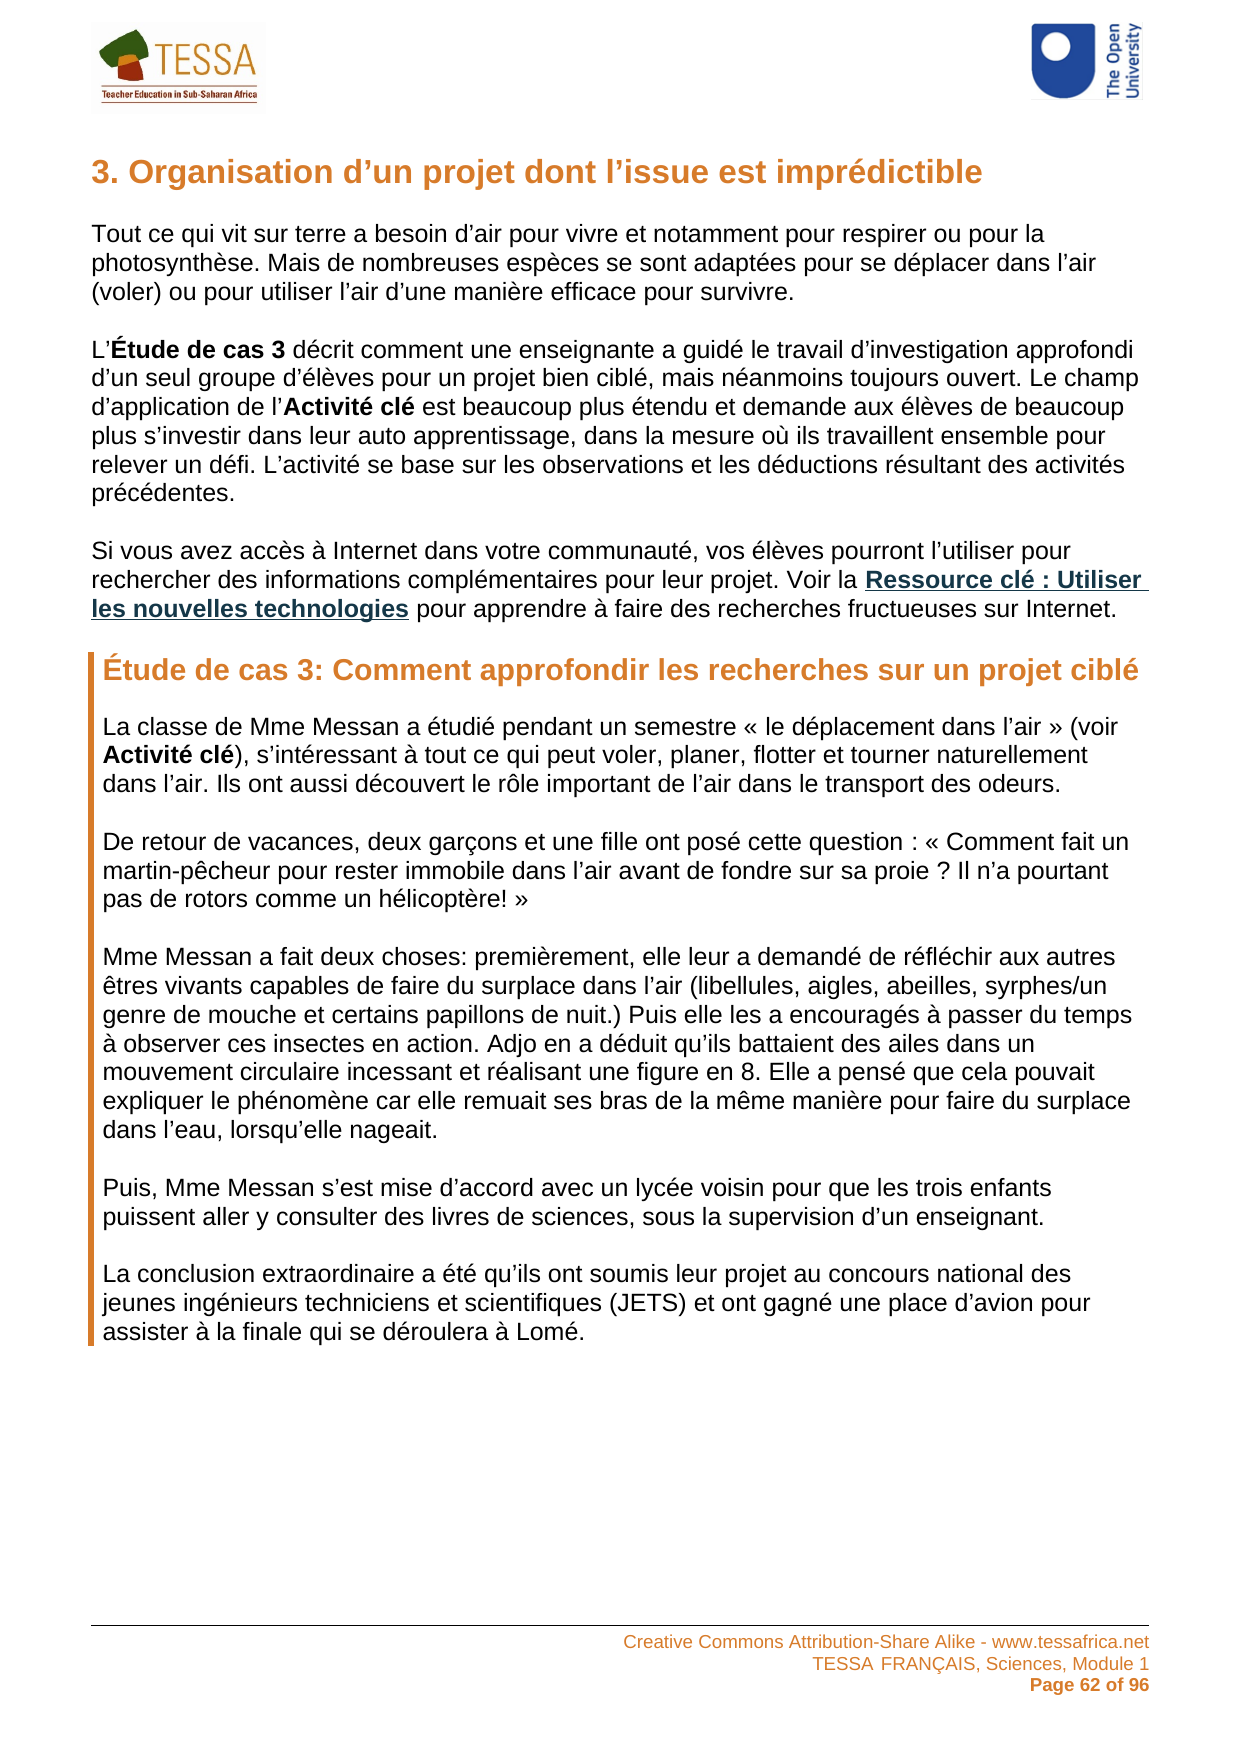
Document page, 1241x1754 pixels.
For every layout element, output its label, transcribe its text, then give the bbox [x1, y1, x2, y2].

table_cell La classe de Mme Messan a étudié pendant un semestre « le déplacement dans l’air » (voir Activité clé), s’intéressant à tout ce qui peut voler, planer, flotter et tourner naturellement dans l’air. Ils ont aussi découvert le rôle important de l’air dans le transport des odeurs. De retour de vacances, deux garçons et une fille ont posé cette question : « Comment fait un martin-pêcheur pour rester immobile dans l’air avant de fondre sur sa proie ? Il n’a pourtant pas de rotors comme un hélicoptère! » Mme Messan a fait deux choses: premièrement, elle leur a demandé de réfléchir aux autres êtres vivants capables de faire du surplace dans l’air (libellules, aigles, abeilles, syrphes/un genre de mouche et certains papillons de nuit.) Puis elle les a encouragés à passer du temps à observer ces insectes en action. Adjo en a déduit qu’ils battaient des ailes dans un mouvement circulaire incessant et réalisant une figure en 8. Elle a pensé que cela pouvait expliquer le phénomène car elle remuait ses bras de la même manière pour faire du surplace dans l’eau, lorsqu’elle nageait. Puis, Mme Messan s’est mise d’accord avec un lycée voisin pour que les trois enfants puissent aller y consulter des livres de sciences, sous la supervision d’un enseignant. La conclusion extraordinaire a été qu’ils ont soumis leur projet au concours national des jeunes ingénieurs techniciens et scientifiques (JETS) et ont gagné une place d’avion pour assister à la finale qui se déroulera à Lomé. [94, 687, 1154, 1346]
subtitle 3. Organisation d’un projet dont l’issue est imprédictible [91, 152, 1149, 190]
text Tout ce qui vit sur terre a besoin d’air pour vivre et notamment pour respirer ou pour la photosynthèse. Mais de nombreuses espèces se sont adaptées pour se déplacer dans l’air (voler) ou pour utiliser l’air d’une manière efficace pour survivre. [91, 219, 1149, 306]
text L’Étude de cas 3 décrit comment une enseignante a guidé le travail d’investigation approfondi d’un seul groupe d’élèves pour un projet bien ciblé, mais néanmoins toujours ouvert. Le champ d’application de l’Activité clé est beaucoup plus étendu et demande aux élèves de beaucoup plus s’investir dans leur auto apprentissage, dans la mesure où ils travaillent ensemble pour relever un défi. L’activité se base sur les observations et les déductions résultant des activités précédentes. [91, 335, 1149, 507]
picture [1031, 22, 1144, 101]
table_header Étude de cas 3: Comment approfondir les recherches sur un projet ciblé [94, 652, 1154, 687]
picture [91, 22, 266, 114]
text Si vous avez accès à Internet dans votre communauté, vos élèves pourront l’utiliser pour rechercher des informations complémentaires pour leur projet. Voir la Ressource clé : Utiliser les nouvelles technologies pour apprendre à faire des recherches fructueuses sur Internet. [91, 536, 1149, 623]
